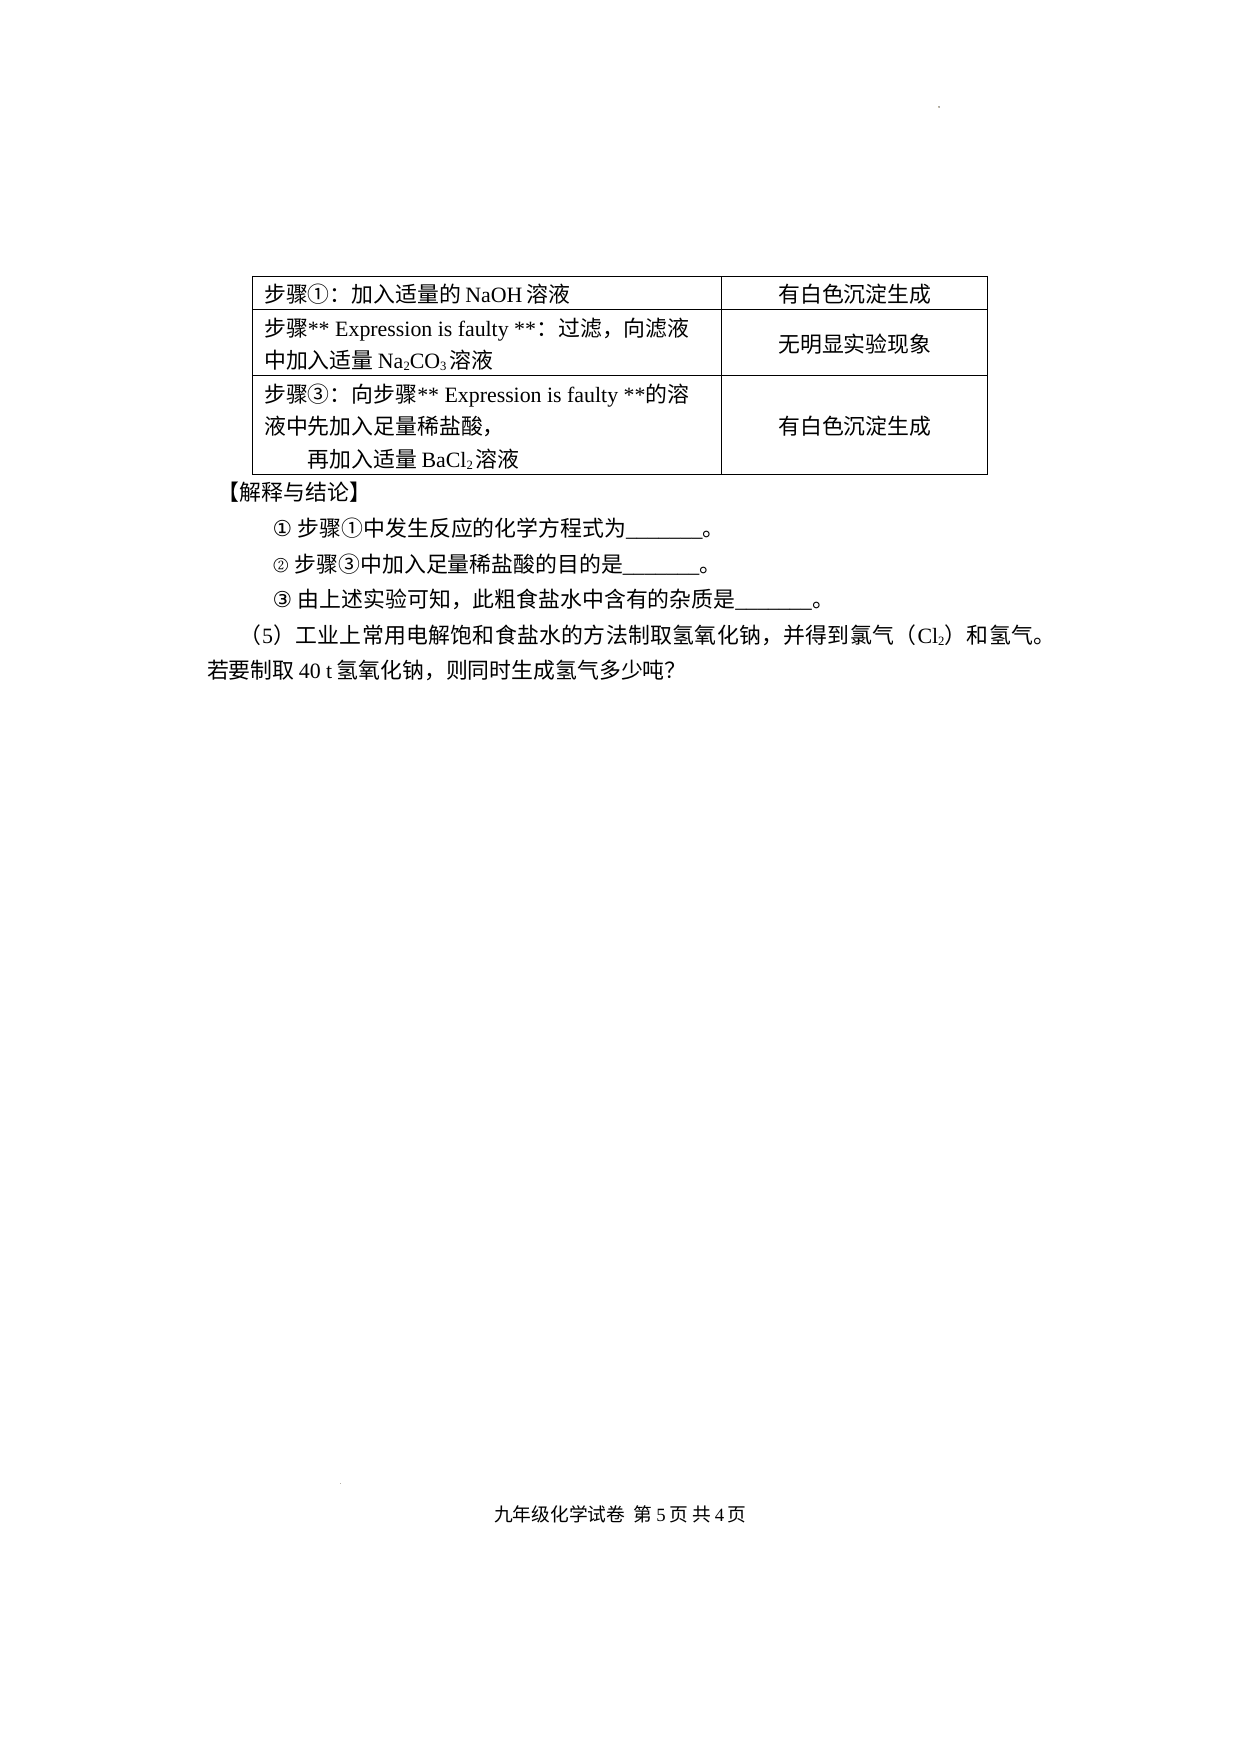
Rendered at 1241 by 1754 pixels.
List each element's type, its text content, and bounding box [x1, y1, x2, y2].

text ③ 由上述实验可知，此粗食盐水中含有的杂质是_______。 [207, 582, 1033, 614]
text （5）工业上常用电解饱和食盐水的方法制取氢氧化钠，并得到氯气（Cl2）和氢气。若要制取40 t氢氧化钠，则同时生成氢气多少吨？ [207, 617, 1033, 686]
table_cell 有白色沉淀生成 [722, 376, 987, 474]
text 【解释与结论】 [207, 475, 1033, 507]
text ② 步骤③中加入足量稀盐酸的目的是_______。 [207, 546, 1033, 579]
table_cell 步骤③：向步骤②的溶液中先加入足量稀盐酸， 再加入适量BaCl2溶液 [253, 376, 721, 474]
table_cell 无明显实验现象 [722, 310, 987, 375]
text ① 步骤①中发生反应的化学方程式为_______。 [272, 511, 1033, 543]
table_cell 步骤①：加入适量的NaOH溶液 [253, 277, 721, 309]
table_cell 步骤②：过滤，向滤液中加入适量Na2CO3溶液 [253, 310, 721, 375]
table_cell 有白色沉淀生成 [722, 277, 987, 309]
